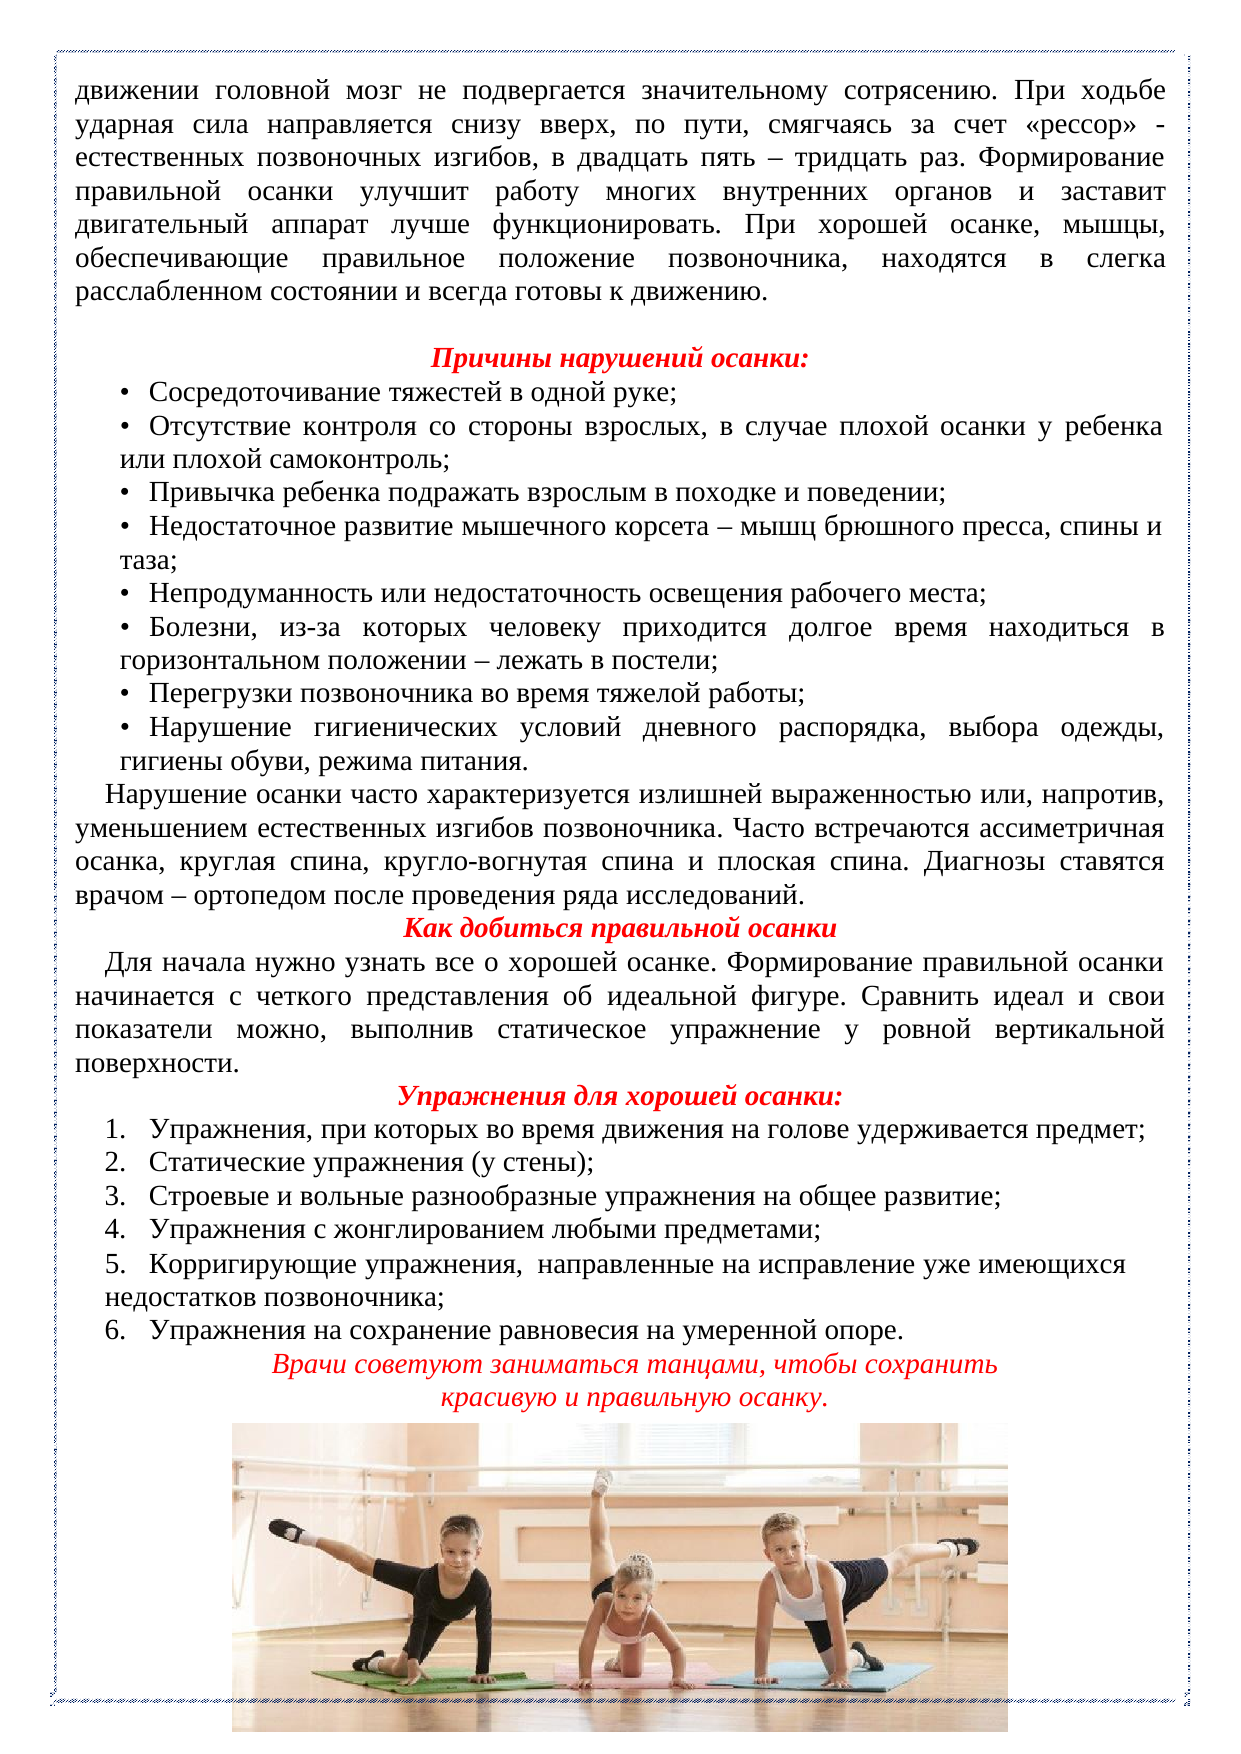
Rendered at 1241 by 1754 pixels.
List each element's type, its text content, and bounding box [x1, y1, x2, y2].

list Статические упражнения (у стены); [104, 1145, 1178, 1179]
list Привычка ребенка подражать взрослым в походке и поведении; [119, 475, 1178, 508]
list Корригирующие упражнения, направленные на исправление уже имеющихся недостатков позвоночника; [104, 1246, 1165, 1313]
list Перегрузки позвоночника во время тяжелой работы; [119, 676, 1178, 709]
subtitle Как добиться правильной осанки [403, 911, 1178, 944]
list Болезни, из-за которых человеку приходится долгое время находиться в горизонтальном положении – лежать в постели; [119, 609, 1165, 676]
list Строевые и вольные разнообразные упражнения на общее развитие; [104, 1179, 1178, 1212]
list Упражнения на сохранение равновесия на умеренной опоре. [104, 1313, 1178, 1346]
list Сосредоточивание тяжестей в одной руке; [119, 374, 1178, 408]
list Нарушение гигиенических условий дневного распорядка, выбора одежды, гигиены обуви, режима питания. [119, 709, 1165, 776]
picture [50, 50, 1191, 1732]
text Врачи советуют заниматься танцами, чтобы сохранить красивую и правильную осанку. [271, 1346, 1000, 1413]
subtitle Упражнения для хорошей осанки: [396, 1079, 1178, 1112]
list Упражнения с жонглированием любыми предметами; [104, 1212, 1178, 1246]
list Отсутствие контроля со стороны взрослых, в случае плохой осанки у ребенка или плохой самоконтроль; [119, 408, 1166, 475]
list Упражнения, при которых во время движения на голове удерживается предмет; [104, 1112, 1178, 1145]
list Недостаточное развитие мышечного корсета – мышц брюшного пресса, спины и таза; [119, 508, 1165, 575]
text Для начала нужно узнать все о хорошей осанке. Формирование правильной осанки начинается с четкого представления об идеальной фигуре. Сравнить идеал и свои показатели можно, выполнив статическое упражнение у ровной вертикальной поверхности. [75, 944, 1165, 1078]
text Нарушение осанки часто характеризуется излишней выраженностью или, напротив, уменьшением естественных изгибов позвоночника. Часто встречаются ассиметричная осанка, круглая спина, кругло-вогнутая спина и плоская спина. Диагнозы ставятся врачом – ортопедом после проведения ряда исследований. [75, 776, 1165, 910]
list Непродуманность или недостаточность освещения рабочего места; [119, 575, 1178, 609]
text движении головной мозг не подвергается значительному сотрясению. При ходьбе ударная сила направляется снизу вверх, по пути, смягчаясь за счет «рессор» - естественных позвоночных изгибов, в двадцать пять – тридцать раз. Формирование правильной осанки улучшит работу многих внутренних органов и заставит двигательный аппарат лучше функционировать. При хорошей осанке, мышцы, обеспечивающие правильное положение позвоночника, находятся в слегка расслабленном состоянии и всегда готовы к движению. [75, 72, 1166, 307]
subtitle Причины нарушений осанки: [431, 341, 1178, 374]
